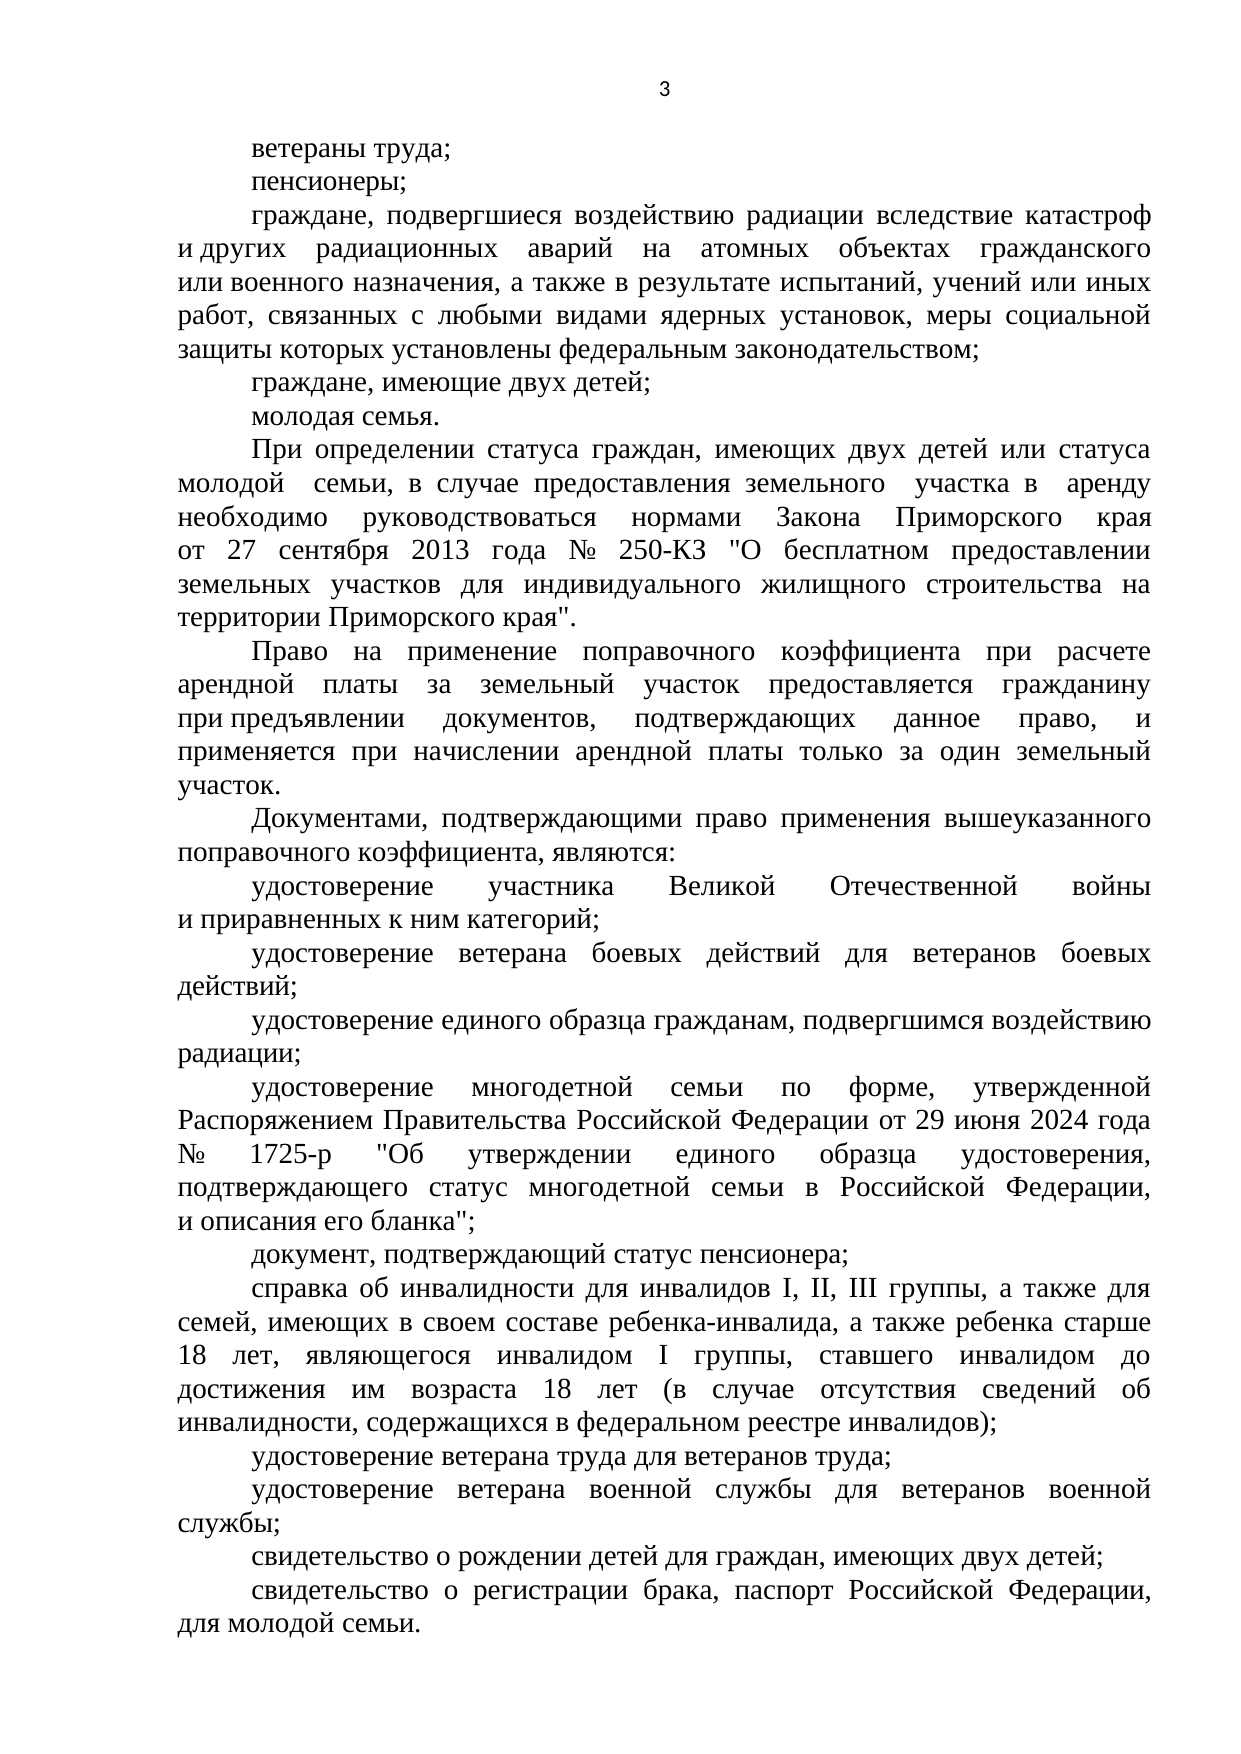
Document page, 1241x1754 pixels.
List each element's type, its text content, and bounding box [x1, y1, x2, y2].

text удостоверение ветерана труда для ветеранов труда; [177, 1438, 1152, 1471]
text удостоверение единого образца гражданам, подвергшимся воздействию радиации; [177, 1002, 1152, 1069]
text справка об инвалидности для инвалидов I, II, III группы, а также для семей, имеющих в своем составе ребенка-инвалида, а также ребенка старше 18 лет, являющегося инвалидом I группы, ставшего инвалидом до достижения им возраста 18 лет (в случае отсутствия сведений об инвалидности, содержащихся в федеральном реестре инвалидов); [177, 1270, 1152, 1438]
text документ, подтверждающий статус пенсионера; [177, 1237, 1152, 1270]
text пенсионеры; [177, 163, 1152, 197]
text удостоверение участника Великой Отечественной войны и приравненных к ним категорий; [177, 868, 1152, 935]
text удостоверение ветерана военной службы для ветеранов военной службы; [177, 1471, 1152, 1538]
text удостоверение многодетной семьи по форме, утвержденной Распоряжением Правительства Российской Федерации от 29 июня 2024 года № 1725-р "Об утверждении единого образца удостоверения, подтверждающего статус многодетной семьи в Российской Федерации, и описания его бланка"; [177, 1069, 1152, 1237]
text граждане, подвергшиеся воздействию радиации вследствие катастроф и других радиационных аварий на атомных объектах гражданского или военного назначения, а также в результате испытаний, учений или иных работ, связанных с любыми видами ядерных установок, меры социальной защиты которых установлены федеральным законодательством; [177, 197, 1152, 364]
text свидетельство о рождении детей для граждан, имеющих двух детей; [177, 1538, 1152, 1572]
text граждане, имеющие двух детей; [177, 364, 1152, 398]
text свидетельство о регистрации брака, паспорт Российской Федерации, для молодой семьи. [177, 1572, 1152, 1639]
text При определении статуса граждан, имеющих двух детей или статуса молодой семьи, в случае предоставления земельного участка в аренду необходимо руководствоваться нормами Закона Приморского края от 27 сентября 2013 года № 250-КЗ "О бесплатном предоставлении земельных участков для индивидуального жилищного строительства на территории Приморского края". [177, 432, 1152, 633]
text Право на применение поправочного коэффициента при расчете арендной платы за земельный участок предоставляется гражданину при предъявлении документов, подтверждающих данное право, и применяется при начислении арендной платы только за один земельный участок. [177, 633, 1152, 801]
text молодая семья. [177, 398, 1152, 432]
text ветераны труда; [177, 130, 1152, 163]
text удостоверение ветерана боевых действий для ветеранов боевых действий; [177, 935, 1152, 1002]
text Документами, подтверждающими право применения вышеуказанного поправочного коэффициента, являются: [177, 801, 1152, 868]
